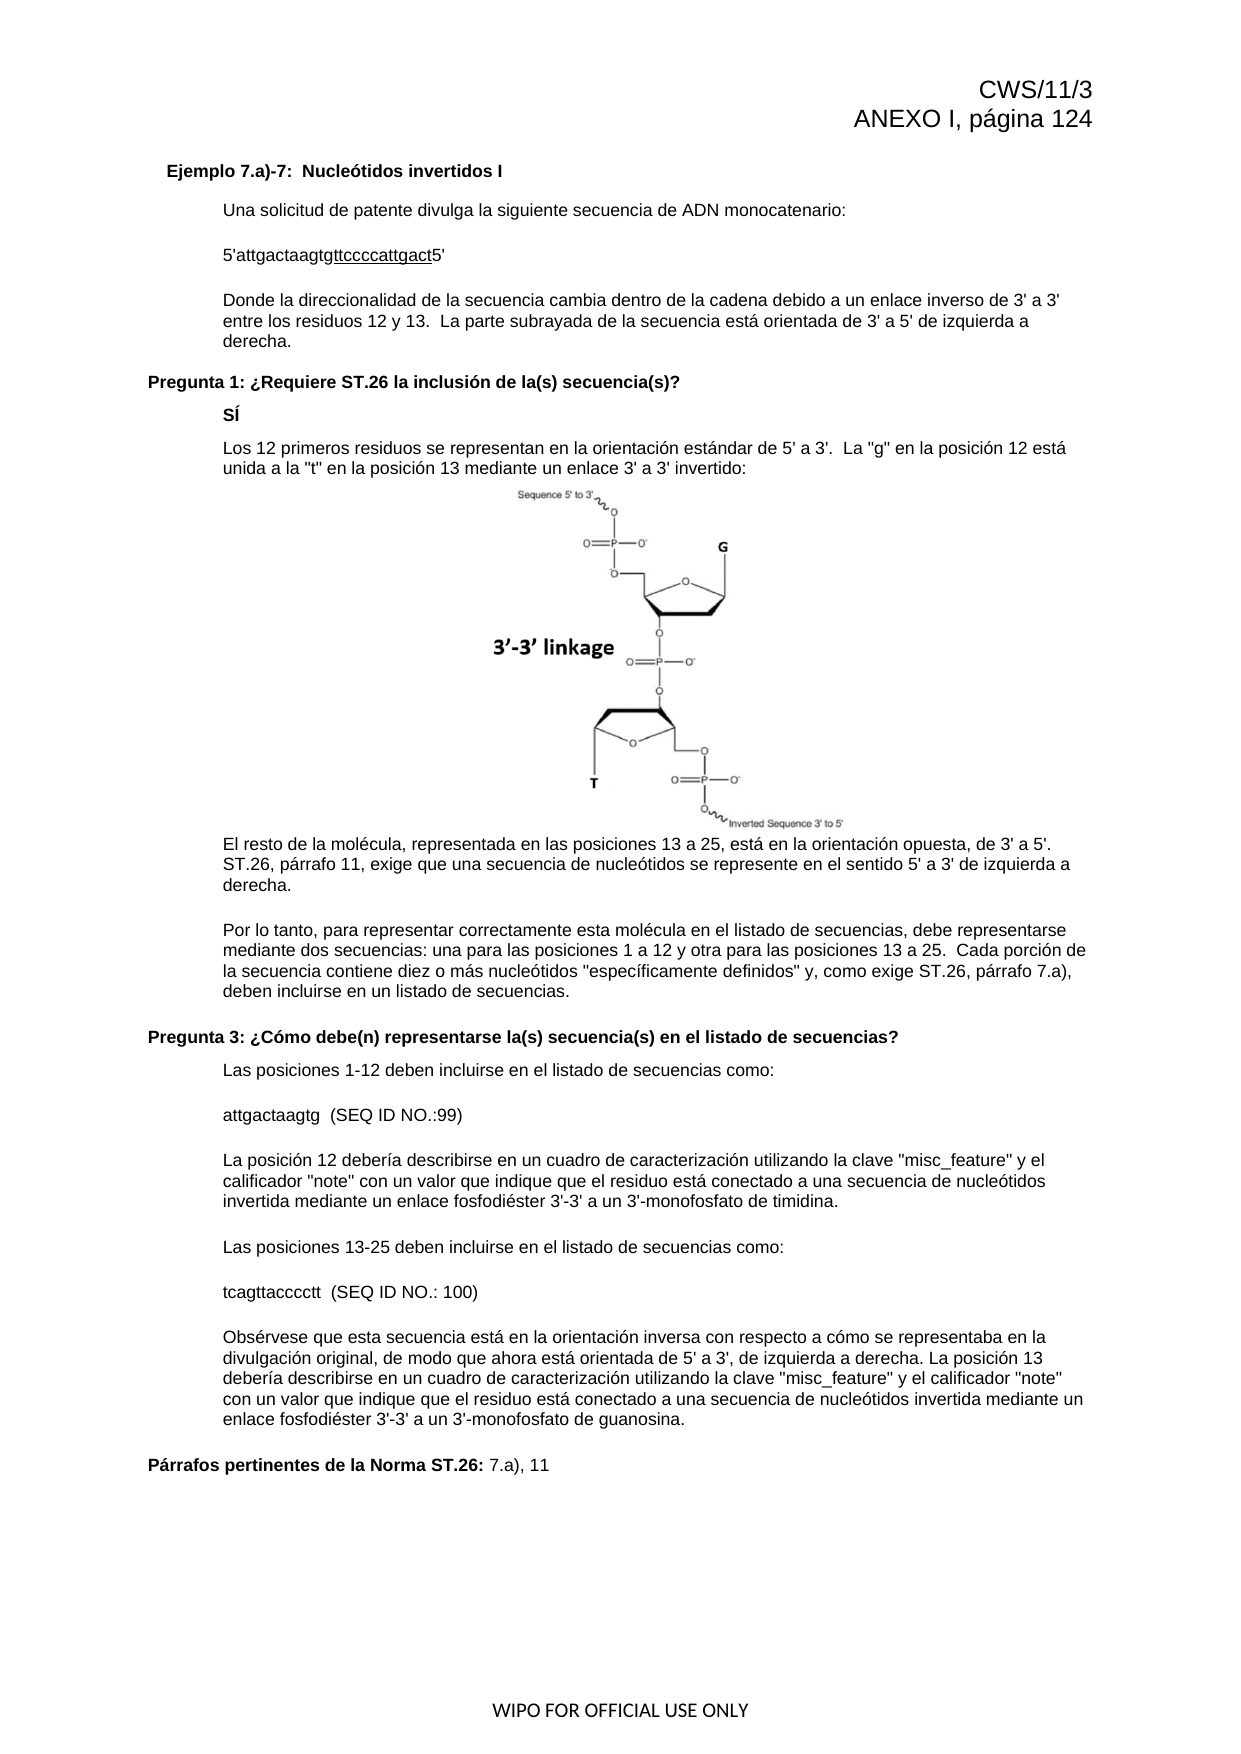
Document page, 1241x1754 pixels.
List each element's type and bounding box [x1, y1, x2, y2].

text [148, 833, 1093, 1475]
picture [468, 478, 847, 834]
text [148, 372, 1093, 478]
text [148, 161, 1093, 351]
